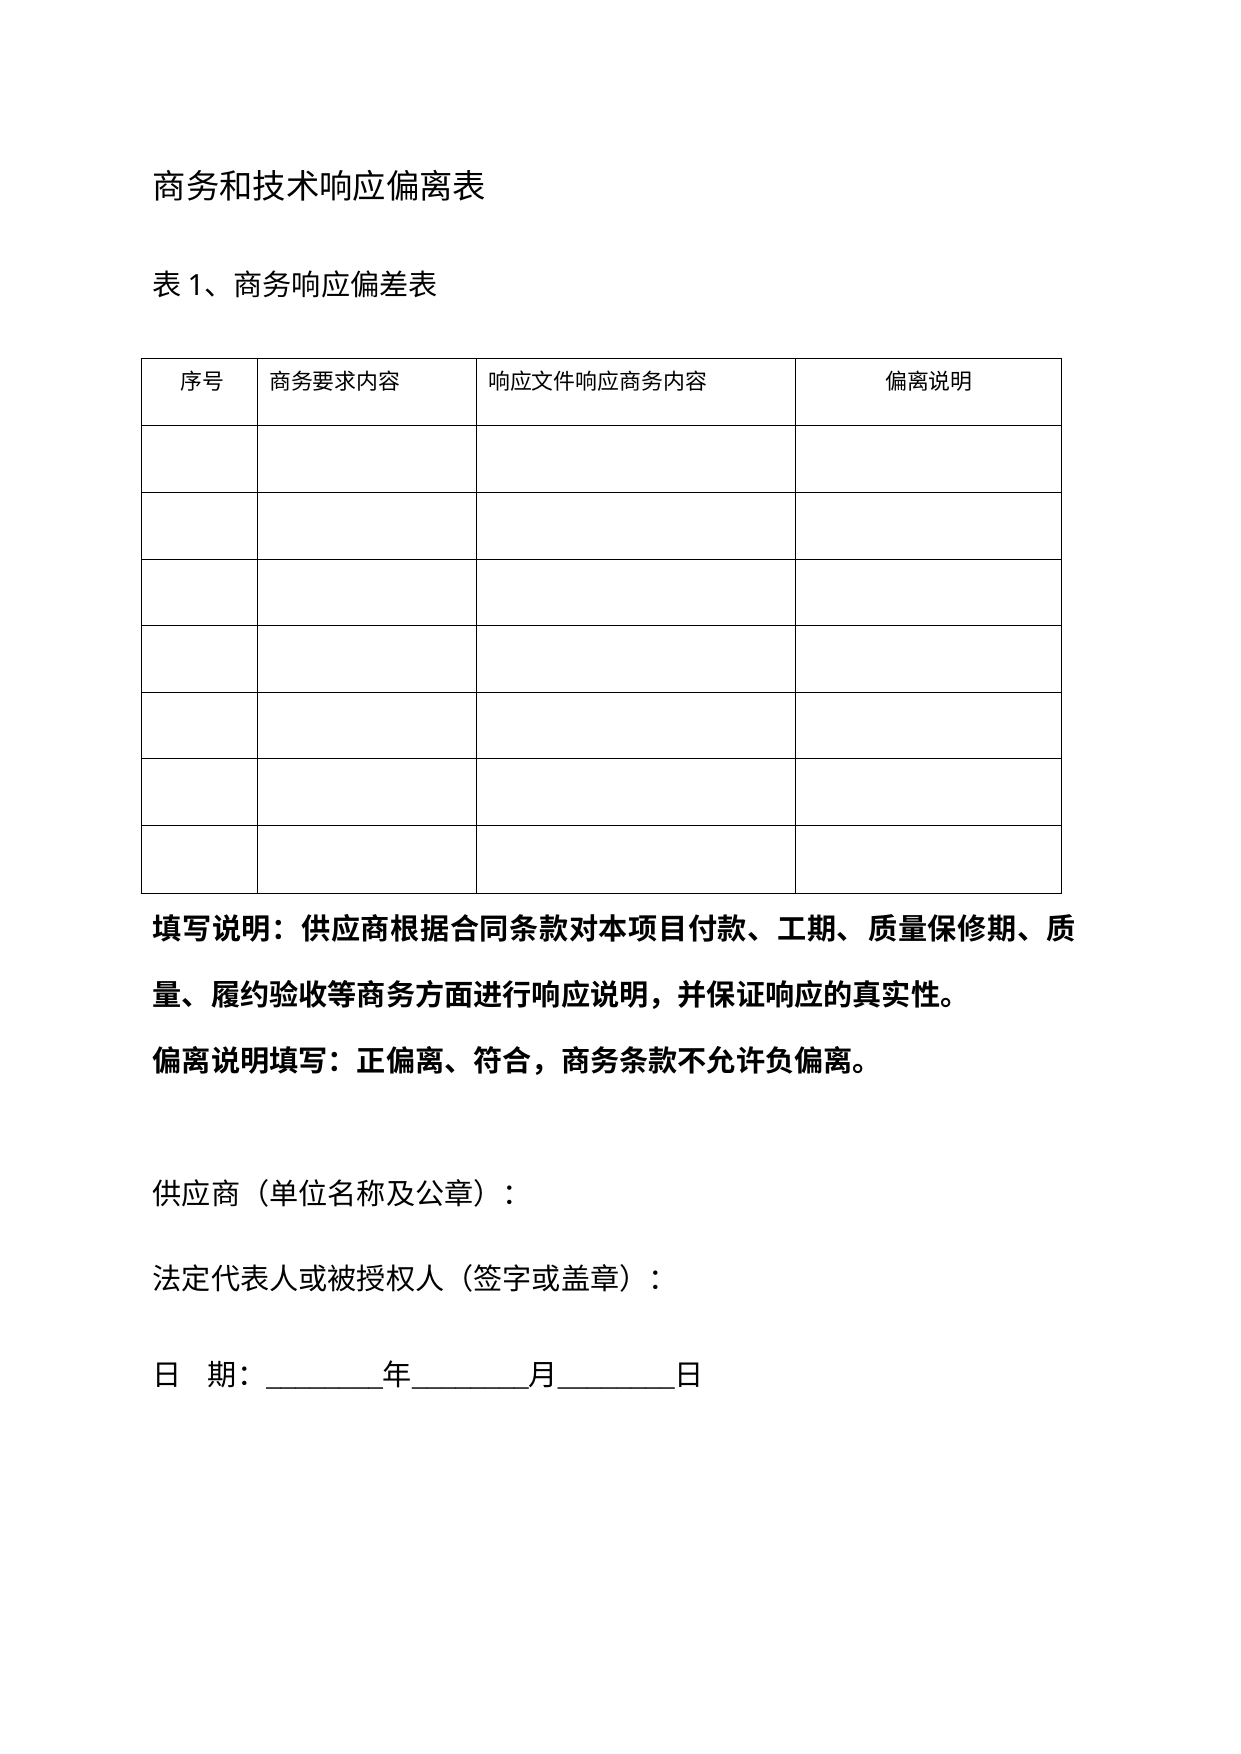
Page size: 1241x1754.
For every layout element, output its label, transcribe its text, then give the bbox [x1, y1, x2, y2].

text 商务和技术响应偏离表 [152, 151, 1076, 217]
table_cell [477, 759, 795, 825]
text 偏离说明填写：正偏离、符合，商务条款不允许负偏离。 [152, 1026, 1076, 1092]
table_cell [477, 426, 795, 492]
table_cell [477, 560, 795, 625]
table_cell [258, 759, 476, 825]
table_header 序号 [142, 359, 257, 425]
text 供应商（单位名称及公章）： [152, 1171, 1076, 1213]
table_cell [142, 493, 257, 558]
table_cell [796, 493, 1061, 558]
table_cell [258, 826, 476, 892]
table_cell [142, 826, 257, 892]
table_cell [142, 560, 257, 625]
table_cell [477, 826, 795, 892]
table_cell [258, 693, 476, 758]
text 填写说明：供应商根据合同条款对本项目付款、工期、质量保修期、质量、履约验收等商务方面进行响应说明，并保证响应的真实性。 [152, 893, 1076, 1026]
table_cell [258, 426, 476, 492]
table_cell [796, 426, 1061, 492]
table_cell [796, 560, 1061, 625]
table_cell [477, 626, 795, 692]
table_header 响应文件响应商务内容 [477, 359, 795, 425]
table_cell [477, 693, 795, 758]
table_cell [796, 759, 1061, 825]
table_cell [796, 626, 1061, 692]
table_cell [258, 493, 476, 558]
table_cell [477, 493, 795, 558]
table_header 商务要求内容 [258, 359, 476, 425]
text 法定代表人或被授权人（签字或盖章）： [152, 1256, 1076, 1298]
table_cell [142, 759, 257, 825]
text 表1、商务响应偏差表 [152, 249, 1076, 316]
table_cell [142, 626, 257, 692]
table_cell [258, 560, 476, 625]
table_header 偏离说明 [796, 359, 1061, 425]
text 日 期：________年________月________日 [152, 1340, 1076, 1406]
table_cell [142, 426, 257, 492]
table_cell [796, 826, 1061, 892]
table_cell [796, 693, 1061, 758]
table_cell [258, 626, 476, 692]
table_cell [142, 693, 257, 758]
